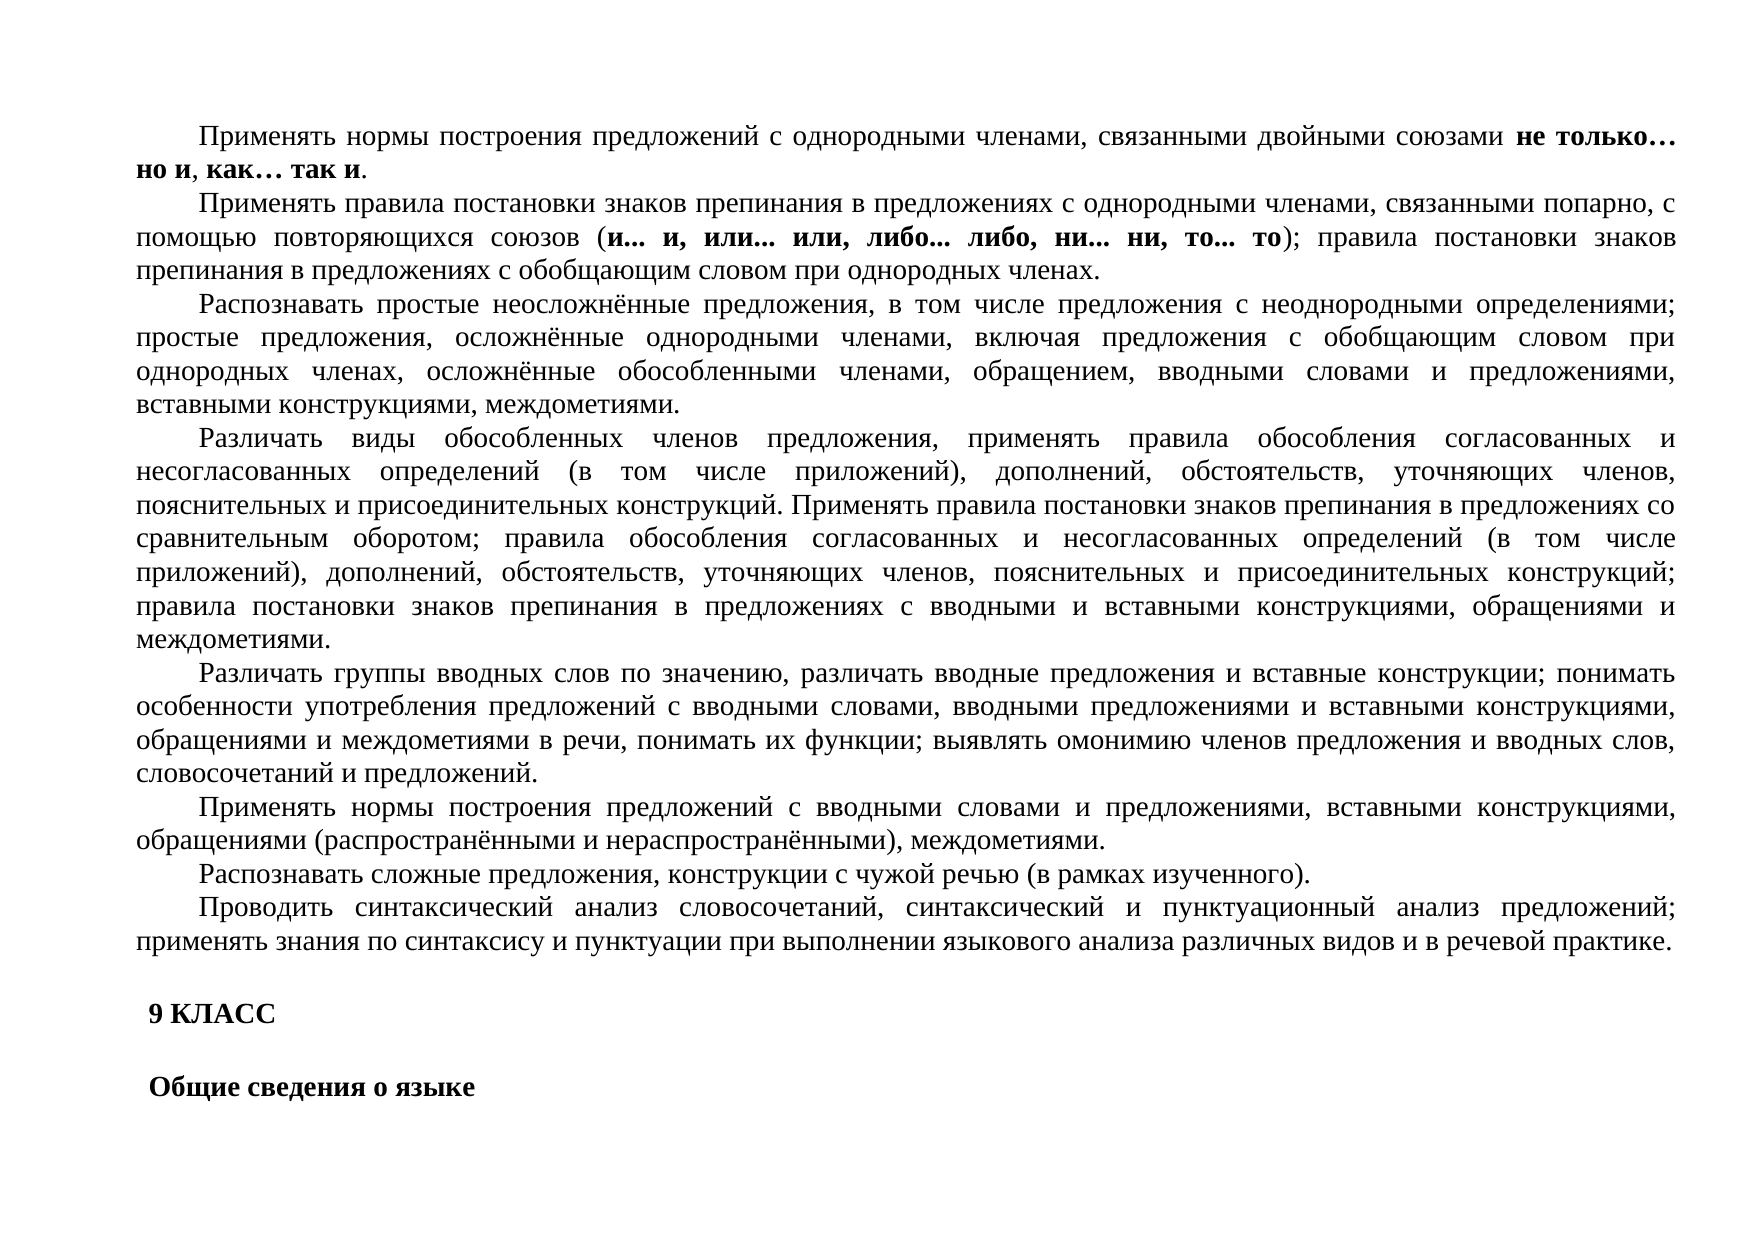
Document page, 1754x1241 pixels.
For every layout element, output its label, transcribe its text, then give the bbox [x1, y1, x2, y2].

text 9 КЛАСС [148, 996, 1677, 1030]
text Распознавать сложные предложения, конструкции с чужой речью (в рамках изученного). [136, 856, 1677, 889]
text Распознавать простые неосложнённые предложения, в том числе предложения с неоднородными определениями; простые предложения, осложнённые однородными членами, включая предложения с обобщающим словом при однородных членах, осложнённые обособленными членами, обращением, вводными словами и предложениями, вставными конструкциями, междометиями. [136, 286, 1677, 420]
text Применять правила постановки знаков препинания в предложениях с однородными членами, связанными попарно, с помощью повторяющихся союзов (и... и, или... или, либo... либo, ни... ни, тo... тo); правила постановки знаков препинания в предложениях с обобщающим словом при однородных членах. [136, 185, 1677, 286]
text Общие сведения о языке [148, 1069, 1677, 1103]
text Применять нормы построения предложений с однородными членами, связанными двойными союзами не только… но и, как… так и. [136, 118, 1677, 185]
text Проводить синтаксический анализ словосочетаний, синтаксический и пунктуационный анализ предложений; применять знания по синтаксису и пунктуации при выполнении языкового анализа различных видов и в речевой практике. [136, 889, 1677, 957]
text Применять нормы построения предложений с вводными словами и предложениями, вставными конструкциями, обращениями (распространёнными и нераспространёнными), междометиями. [136, 789, 1677, 856]
text Различать группы вводных слов по значению, различать вводные предложения и вставные конструкции; понимать особенности употребления предложений с вводными словами, вводными предложениями и вставными конструкциями, обращениями и междометиями в речи, понимать их функции; выявлять омонимию членов предложения и вводных слов, словосочетаний и предложений. [136, 655, 1677, 789]
text Различать виды обособленных членов предложения, применять правила обособления согласованных и несогласованных определений (в том числе приложений), дополнений, обстоятельств, уточняющих членов, пояснительных и присоединительных конструкций. Применять правила постановки знаков препинания в предложениях со сравнительным оборотом; правила обособления согласованных и несогласованных определений (в том числе приложений), дополнений, обстоятельств, уточняющих членов, пояснительных и присоединительных конструкций; правила постановки знаков препинания в предложениях с вводными и вставными конструкциями, обращениями и междометиями. [136, 420, 1677, 655]
